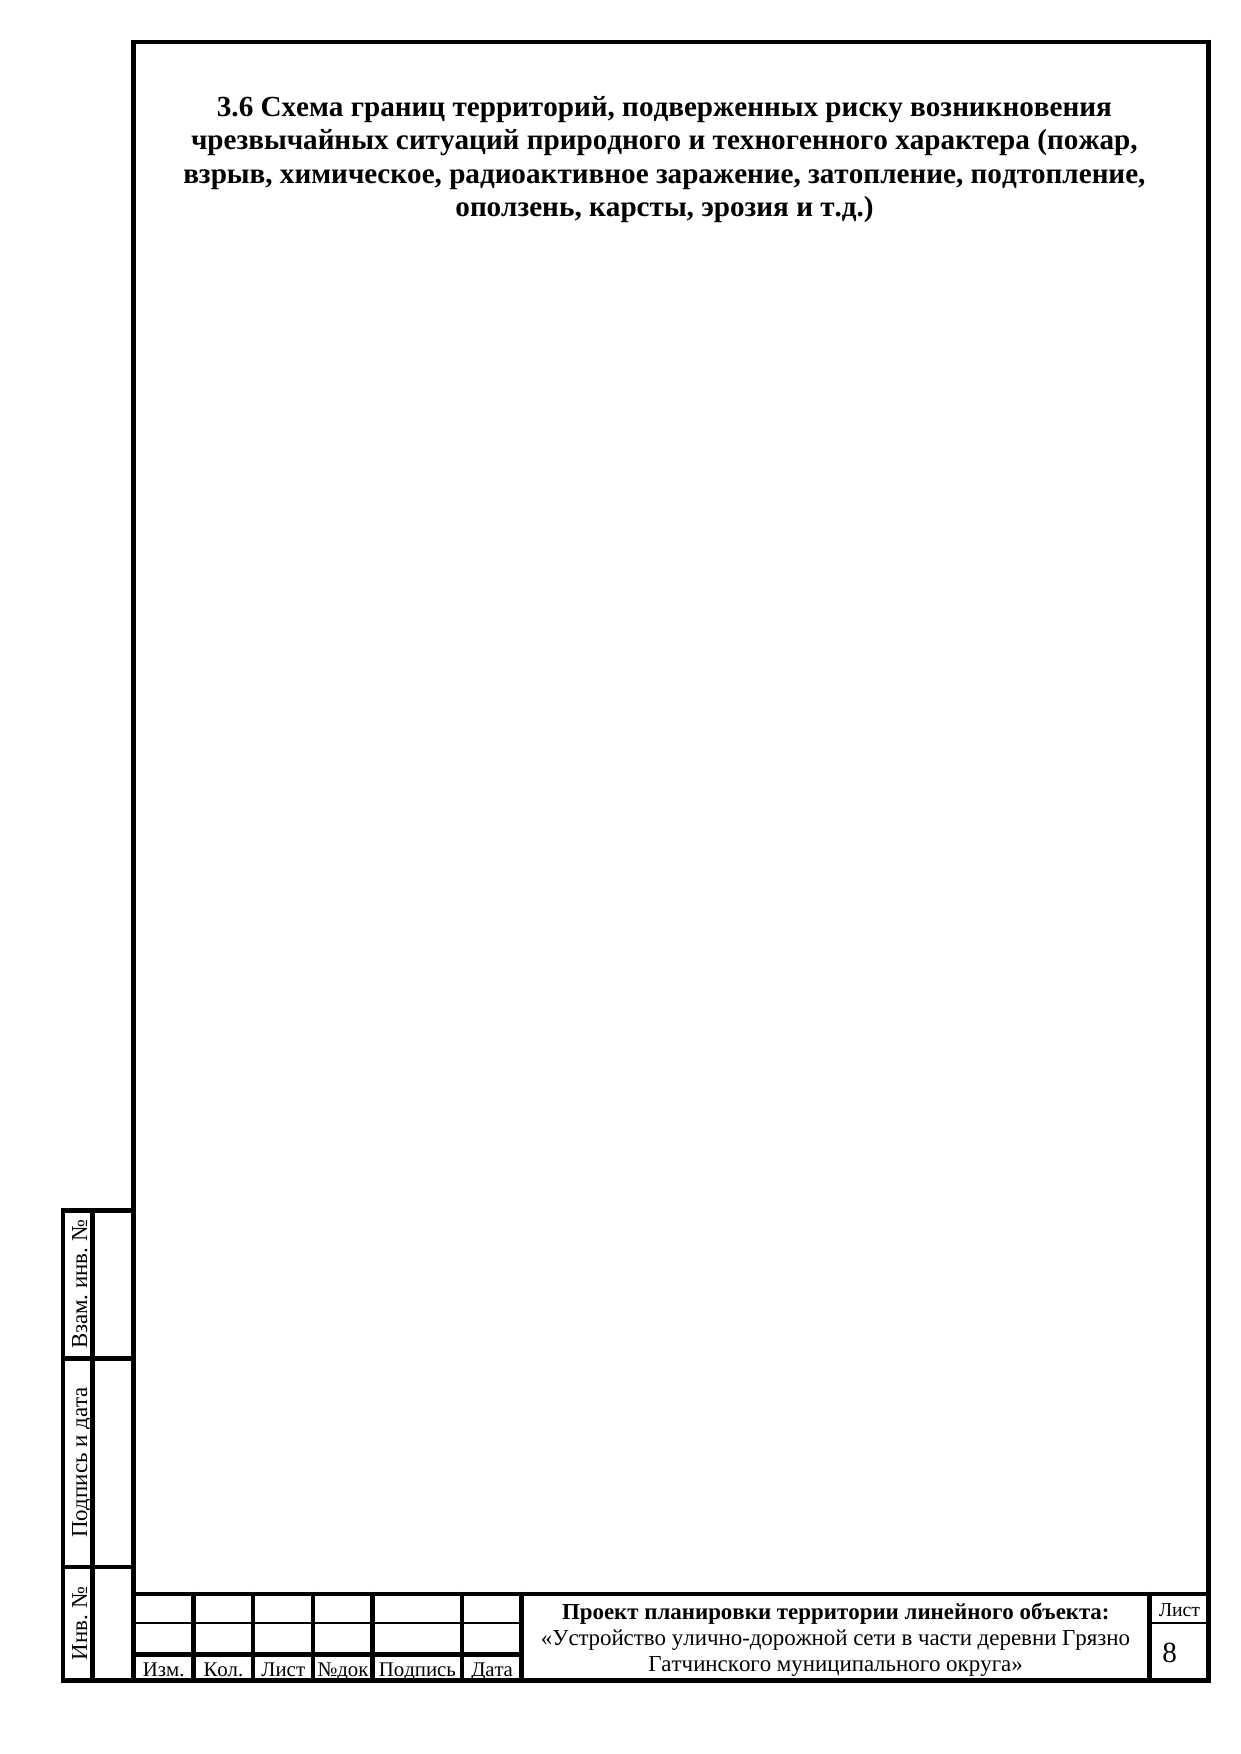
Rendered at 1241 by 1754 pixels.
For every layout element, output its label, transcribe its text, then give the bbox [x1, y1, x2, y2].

list 3.6 Схема границ территорий, подверженных риску возникновения чрезвычайных ситуаций природного и техногенного характера (пожар, взрыв, химическое, радиоактивное заражение, затопление, подтопление, оползень, карсты, эрозия и т.д.) [177, 89, 1152, 223]
